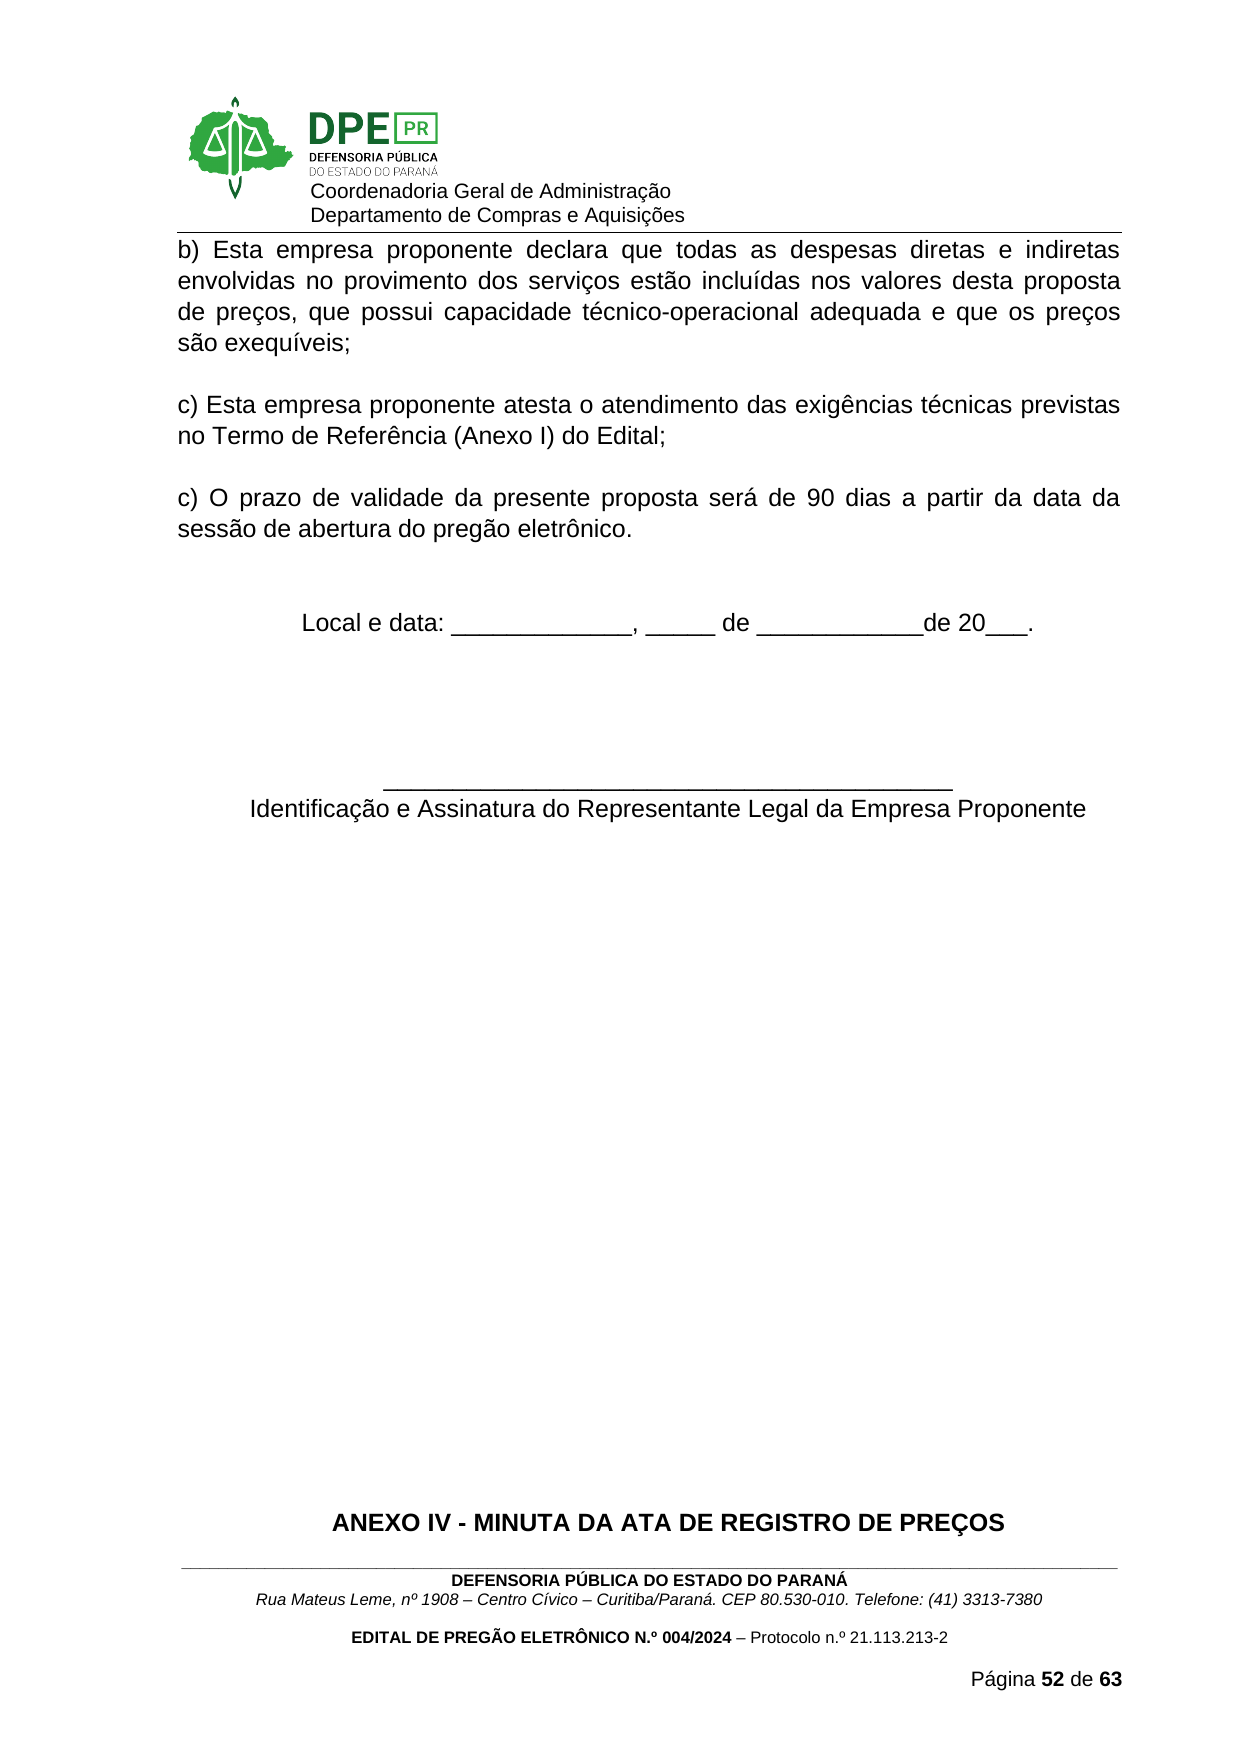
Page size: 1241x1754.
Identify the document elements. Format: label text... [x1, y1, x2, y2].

text c) Esta empresa proponente atesta o atendimento das exigências técnicas previstas no Termo de Referência (Anexo I) do Edital; [177, 390, 1122, 450]
picture [188, 96, 438, 200]
list Identificação e Assinatura do Representante Legal da Empresa Proponente [215, 794, 1122, 823]
text b) Esta empresa proponente declara que todas as despesas diretas e indiretas envolvidas no provimento dos serviços estão incluídas nos valores desta proposta de preços, que possui capacidade técnico-operacional adequada e que os preços são exequíveis; [177, 235, 1122, 357]
list Local e data: _____________, _____ de ____________de 20___. [215, 608, 1122, 636]
list _________________________________________ [215, 763, 1122, 792]
text c) O prazo de validade da presente proposta será de 90 dias a partir da data da sessão de abertura do pregão eletrônico. [177, 483, 1122, 543]
list ANEXO IV - MINUTA DA ATA DE REGISTRO DE PREÇOS [215, 1508, 1122, 1537]
